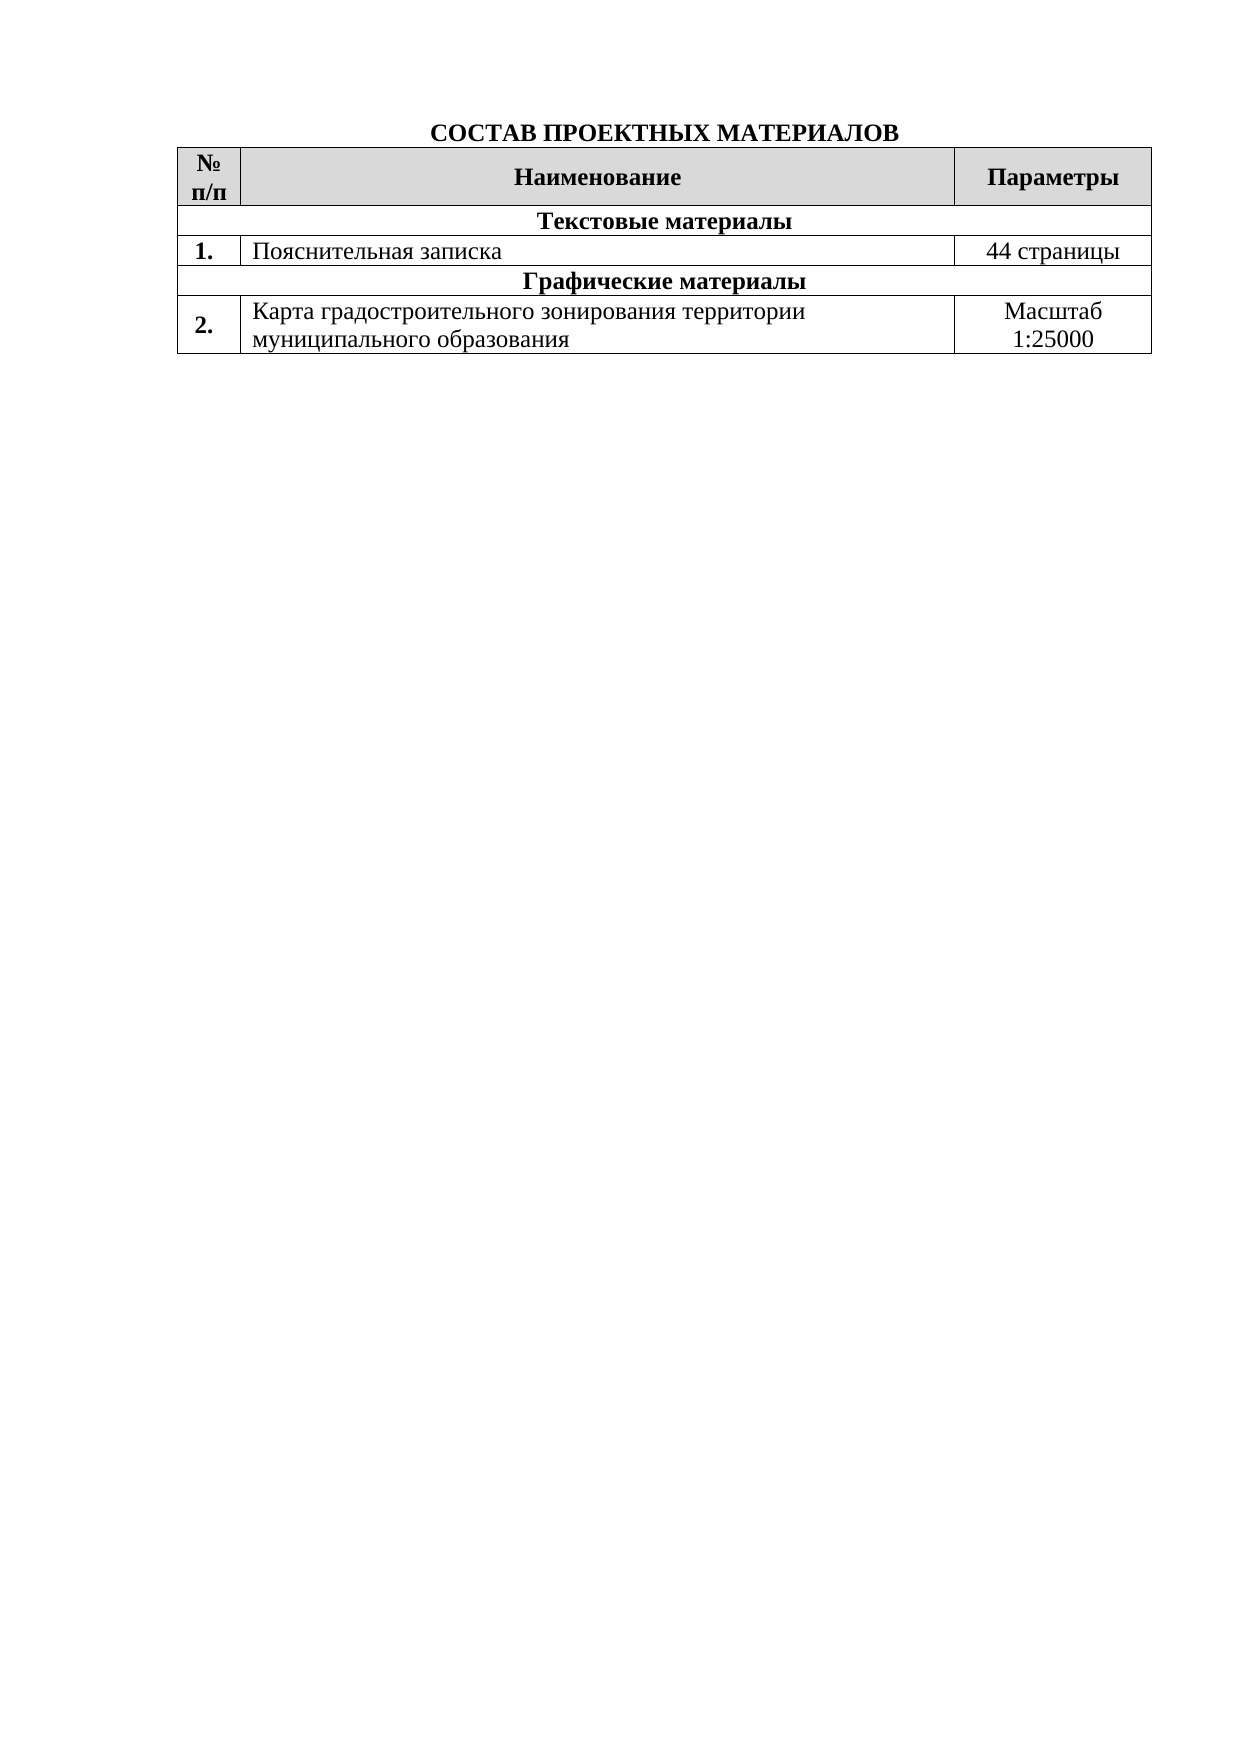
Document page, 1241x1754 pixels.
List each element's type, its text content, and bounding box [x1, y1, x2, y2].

table_cell Карта градостроительного зонирования территории муниципального образования [241, 296, 954, 353]
table_header Наименование [241, 148, 954, 205]
table_cell 44 страницы [955, 236, 1151, 265]
text СОСТАВ ПРОЕКТНЫХ МАТЕРИАЛОВ [177, 118, 1152, 147]
table_cell Текстовые материалы [178, 206, 1151, 235]
table_header № п/п [178, 148, 240, 205]
table_cell Графические материалы [178, 266, 1151, 295]
table_cell [178, 236, 240, 265]
table_cell Пояснительная записка [241, 236, 954, 265]
table_header Параметры [955, 148, 1151, 205]
table_cell Масштаб 1:25000 [955, 296, 1151, 353]
table_cell [178, 296, 240, 353]
